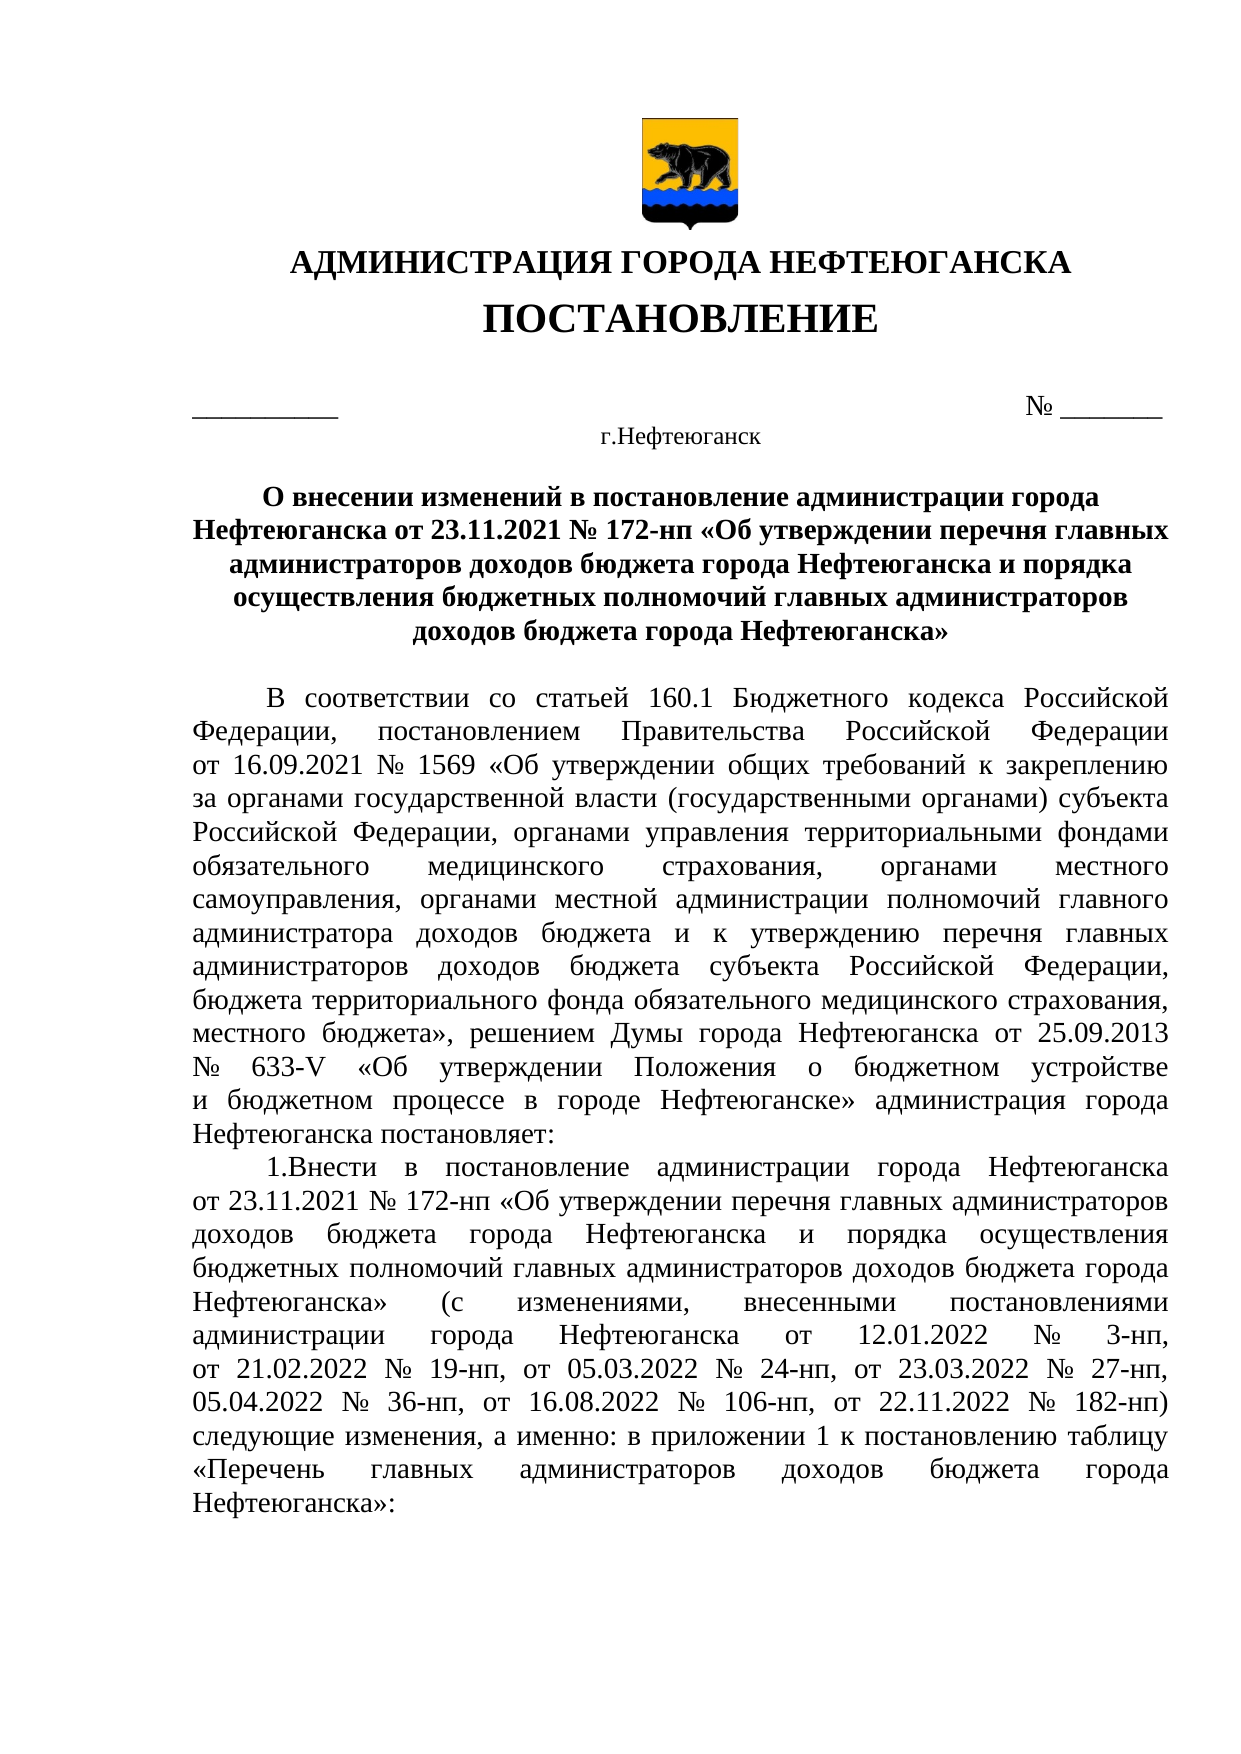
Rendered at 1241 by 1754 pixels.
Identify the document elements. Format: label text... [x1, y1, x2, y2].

text ПОСТАНОВЛЕНИЕ [192, 294, 1169, 342]
text В соответствии со статьей 160.1 Бюджетного кодекса Российской Федерации, постановлением Правительства Российской Федерации от 16.09.2021 № 1569 «Об утверждении общих требований к закреплению за органами государственной власти (государственными органами) субъекта Российской Федерации, органами управления территориальными фондами обязательного медицинского страхования, органами местного самоуправления, органами местной администрации полномочий главного администратора доходов бюджета и к утверждению перечня главных администраторов доходов бюджета субъекта Российской Федерации, бюджета территориального фонда обязательного медицинского страхования, местного бюджета», решением Думы города Нефтеюганска от 25.09.2013 № 633-V «Об утверждении Положения о бюджетном устройстве и бюджетном процессе в городе Нефтеюганске» администрация города Нефтеюганска постановляет: [192, 680, 1169, 1149]
text __________ № _______ [192, 388, 1169, 421]
text 1.Внести в постановление администрации города Нефтеюганска от 23.11.2021 № 172-нп «Об утверждении перечня главных администраторов доходов бюджета города Нефтеюганска и порядка осуществления бюджетных полномочий главных администраторов доходов бюджета города Нефтеюганска» (с изменениями, внесенными постановлениями администрации города Нефтеюганска от 12.01.2022 № 3-нп, от 21.02.2022 № 19-нп, от 05.03.2022 № 24-нп, от 23.03.2022 № 27-нп, 05.04.2022 № 36-нп, от 16.08.2022 № 106-нп, от 22.11.2022 № 182-нп) следующие изменения, а именно: в приложении 1 к постановлению таблицу «Перечень главных администраторов доходов бюджета города Нефтеюганска»: [192, 1149, 1169, 1518]
text О внесении изменений в постановление администрации города Нефтеюганска от 23.11.2021 № 172-нп «Об утверждении перечня главных администраторов доходов бюджета города Нефтеюганска и порядка осуществления бюджетных полномочий главных администраторов доходов бюджета города Нефтеюганска» [192, 479, 1169, 646]
picture [642, 118, 739, 228]
text г.Нефтеюганск [192, 421, 1169, 450]
text АДМИНИСТРАЦИЯ ГОРОДА НЕФТЕЮГАНСКА [192, 243, 1169, 281]
